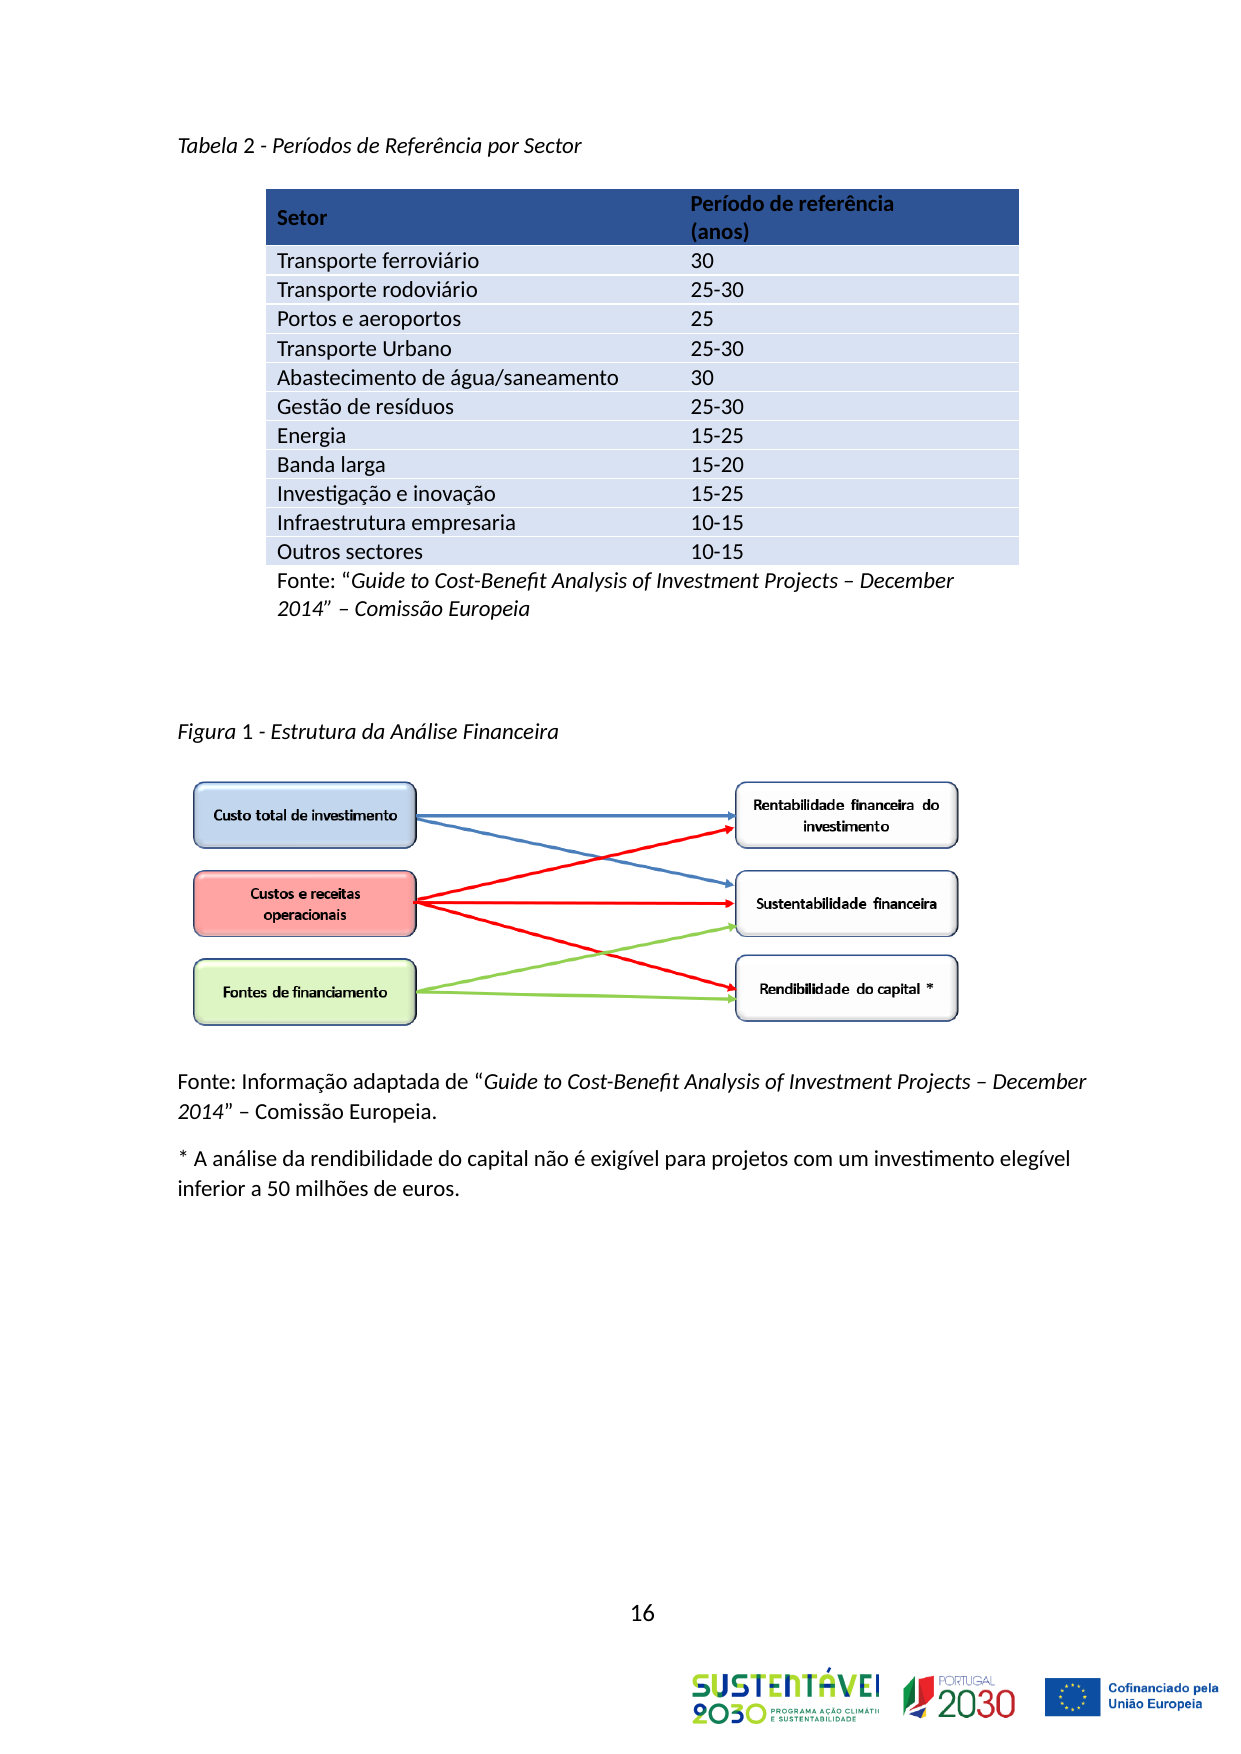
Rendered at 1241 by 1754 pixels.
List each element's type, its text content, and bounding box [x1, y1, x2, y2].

table_cell Fonte: “Guide to Cost-Benefit Analysis of Investment Projects – December 2014” – Comissão Europeia [266, 566, 1019, 622]
picture [682, 1661, 1236, 1734]
text * A análise da rendibilidade do capital não é exigível para projetos com um investimento elegível inferior a 50 milhões de euros. [177, 1144, 1107, 1202]
table_cell 10-15 [679, 537, 1019, 565]
table_cell Outros sectores [266, 537, 679, 565]
table_header Período de referência (anos) [679, 189, 1019, 245]
picture [177, 763, 984, 1048]
table_cell Transporte Urbano [266, 334, 679, 362]
table_cell Banda larga [266, 450, 679, 478]
table_cell 15-25 [679, 479, 1019, 507]
table_cell Portos e aeroportos [266, 305, 679, 333]
table_cell 25-30 [679, 392, 1019, 420]
table_cell Transporte rodoviário [266, 276, 679, 303]
table_cell Gestão de resíduos [266, 392, 679, 420]
table_cell 25 [679, 305, 1019, 333]
table_cell 15-20 [679, 450, 1019, 478]
table_cell 30 [679, 246, 1019, 274]
table_cell 25-30 [679, 276, 1019, 303]
text Fonte: Informação adaptada de “Guide to Cost-Benefit Analysis of Investment Projects – December 2014” – Comissão Europeia. [177, 1067, 1107, 1125]
table_cell 15-25 [679, 421, 1019, 449]
text Tabela 2 - Períodos de Referência por Sector [177, 131, 1107, 159]
table_cell 25-30 [679, 334, 1019, 362]
table_cell Investigação e inovação [266, 479, 679, 507]
table_cell Transporte ferroviário [266, 246, 679, 274]
table_cell Infraestrutura empresaria [266, 508, 679, 536]
table_cell 10-15 [679, 508, 1019, 536]
text Figura 1 - Estrutura da Análise Financeira [177, 717, 1107, 745]
table_cell 30 [679, 363, 1019, 391]
table_header Setor [266, 189, 679, 245]
table_cell Energia [266, 421, 679, 449]
table_cell Abastecimento de água/saneamento [266, 363, 679, 391]
